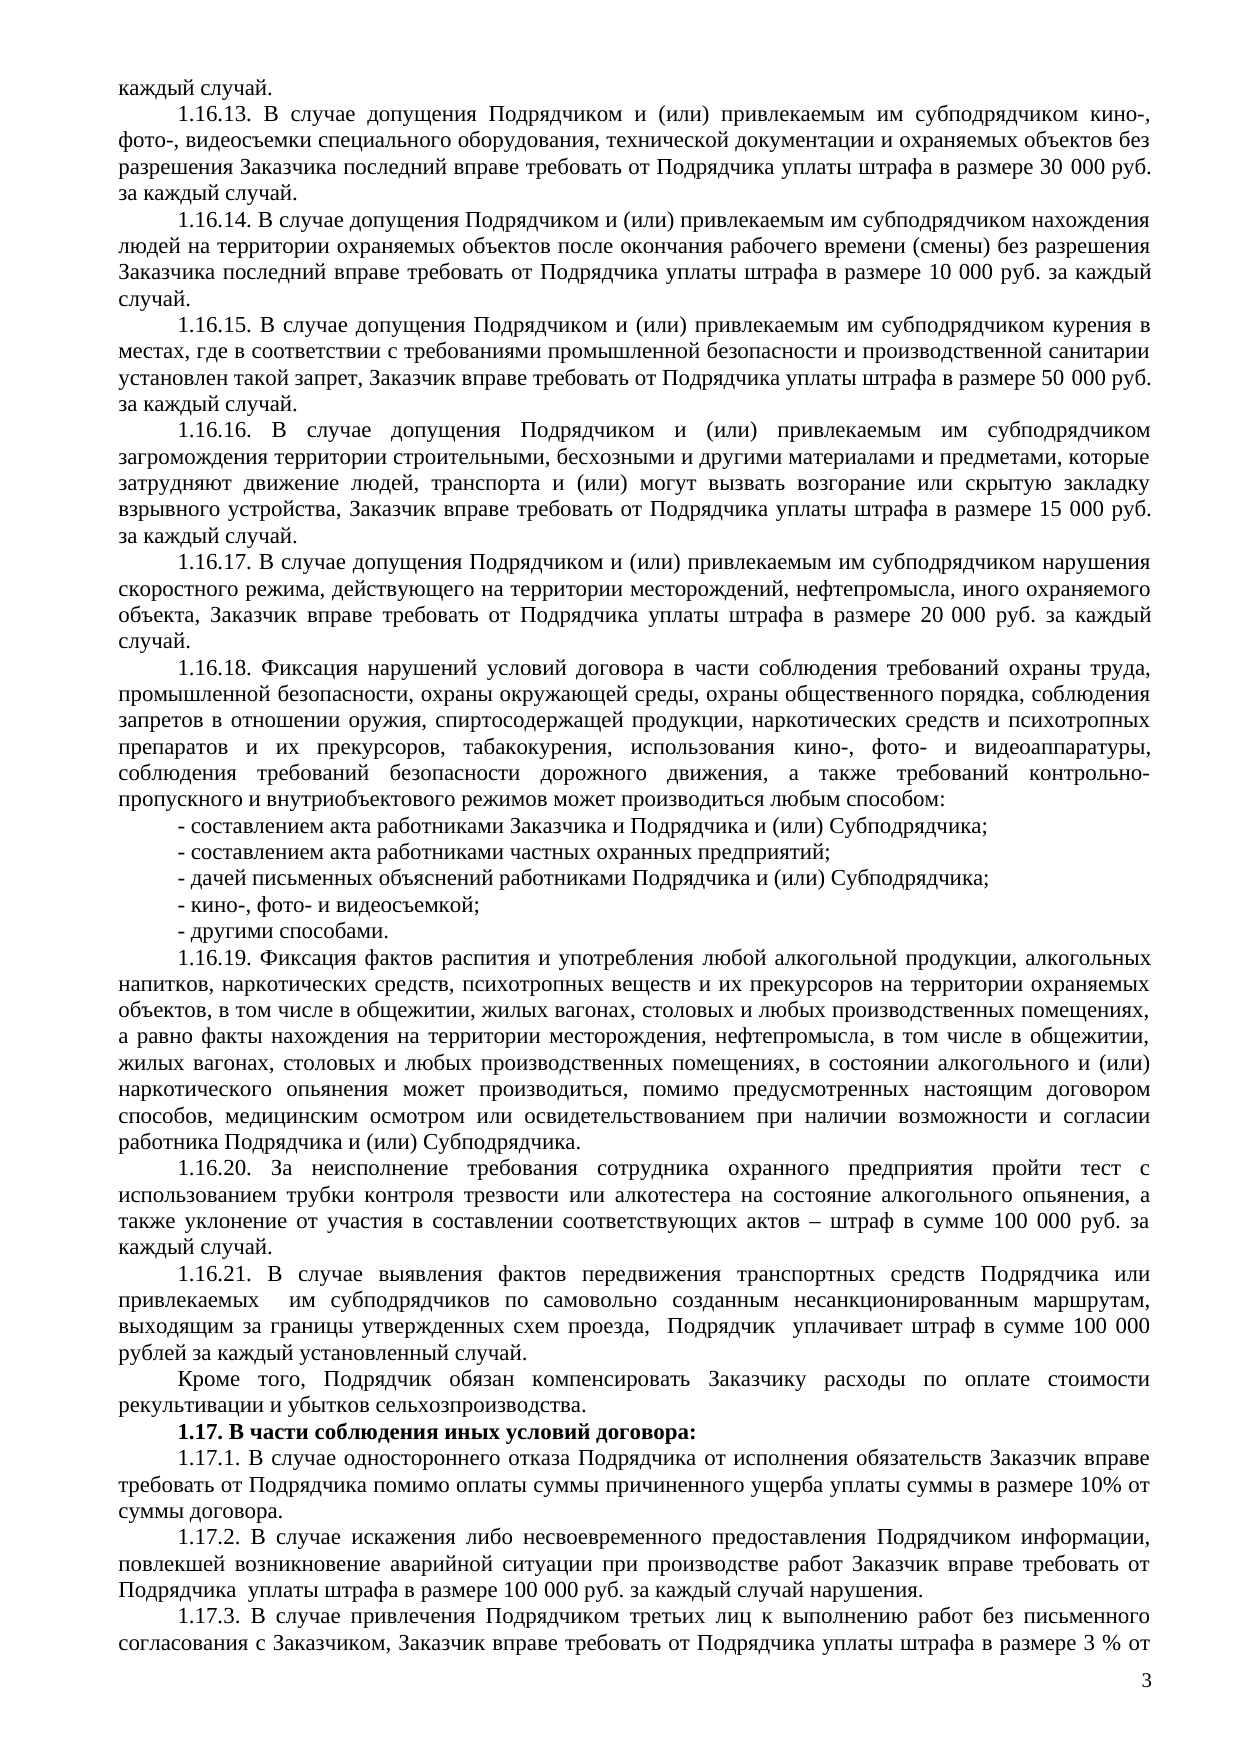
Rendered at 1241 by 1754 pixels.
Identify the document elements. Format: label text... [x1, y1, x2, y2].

text 1.17.1. В случае одностороннего отказа Подрядчика от исполнения обязательств Заказчик вправе требовать от Подрядчика помимо оплаты суммы причиненного ущерба уплаты суммы в размере 10% от суммы договора. [118, 1444, 1152, 1523]
text Кроме того, Подрядчик обязан компенсировать Заказчику расходы по оплате стоимости рекультивации и убытков сельхозпроизводства. [118, 1365, 1152, 1418]
text - составлением акта работниками Заказчика и Подрядчика и (или) Субподрядчика; [118, 812, 1152, 838]
text 1.16.18. Фиксация нарушений условий договора в части соблюдения требований охраны труда, промышленной безопасности, охраны окружающей среды, охраны общественного порядка, соблюдения запретов в отношении оружия, спиртосодержащей продукции, наркотических средств и психотропных препаратов и их прекурсоров, табакокурения, использования кино-, фото- и видеоаппаратуры, соблюдения требований безопасности дорожного движения, а также требований контрольно-пропускного и внутриобъектового режимов может производиться любым способом: [118, 654, 1152, 812]
text 1.16.13. В случае допущения Подрядчиком и (или) привлекаемым им субподрядчиком кино-, фото-, видеосъемки специального оборудования, технической документации и охраняемых объектов без разрешения Заказчика последний вправе требовать от Подрядчика уплаты штрафа в размере 30 000 руб. за каждый случай. [118, 100, 1152, 206]
text 1.16.17. В случае допущения Подрядчиком и (или) привлекаемым им субподрядчиком нарушения скоростного режима, действующего на территории месторождений, нефтепромысла, иного охраняемого объекта, Заказчик вправе требовать от Подрядчика уплаты штрафа в размере 20 000 руб. за каждый случай. [118, 548, 1152, 654]
text - кино-, фото- и видеосъемкой; [118, 891, 1152, 917]
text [118, 1602, 1152, 1655]
text 1.16.20. За неисполнение требования сотрудника охранного предприятия пройти тест с использованием трубки контроля трезвости или алкотестера на состояние алкогольного опьянения, а также уклонение от участия в составлении соответствующих актов – штраф в сумме 100 000 руб. за каждый случай. [118, 1154, 1152, 1260]
text 1.17. В части соблюдения иных условий договора: [118, 1418, 1152, 1444]
text 1.16.19. Фиксация фактов распития и употребления любой алкогольной продукции, алкогольных напитков, наркотических средств, психотропных веществ и их прекурсоров на территории охраняемых объектов, в том числе в общежитии, жилых вагонах, столовых и любых производственных помещениях, а равно факты нахождения на территории месторождения, нефтепромысла, в том числе в общежитии, жилых вагонах, столовых и любых производственных помещениях, в состоянии алкогольного и (или) наркотического опьянения может производиться, помимо предусмотренных настоящим договором способов, медицинским осмотром или освидетельствованием при наличии возможности и согласии работника Подрядчика и (или) Субподрядчика. [118, 943, 1152, 1154]
text - дачей письменных объяснений работниками Подрядчика и (или) Субподрядчика; [118, 864, 1152, 891]
text - составлением акта работниками частных охранных предприятий; [118, 838, 1152, 864]
text 1.16.16. В случае допущения Подрядчиком и (или) привлекаемым им субподрядчиком загромождения территории строительными, бесхозными и другими материалами и предметами, которые затрудняют движение людей, транспорта и (или) могут вызвать возгорание или скрытую закладку взрывного устройства, Заказчик вправе требовать от Подрядчика уплаты штрафа в размере 15 000 руб. за каждый случай. [118, 416, 1152, 548]
text - другими способами. [118, 917, 1152, 943]
text 1.17.2. В случае искажения либо несвоевременного предоставления Подрядчиком информации, повлекшей возникновение аварийной ситуации при производстве работ Заказчик вправе требовать от Подрядчика уплаты штрафа в размере 100 000 руб. за каждый случай нарушения. [118, 1523, 1152, 1602]
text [118, 74, 1152, 100]
text 1.16.21. В случае выявления фактов передвижения транспортных средств Подрядчика или привлекаемых им субподрядчиков по самовольно созданным несанкционированным маршрутам, выходящим за границы утвержденных схем проезда, Подрядчик уплачивает штраф в сумме 100 000 рублей за каждый установленный случай. [118, 1260, 1152, 1365]
text 1.16.15. В случае допущения Подрядчиком и (или) привлекаемым им субподрядчиком курения в местах, где в соответствии с требованиями промышленной безопасности и производственной санитарии установлен такой запрет, Заказчик вправе требовать от Подрядчика уплаты штрафа в размере 50 000 руб. за каждый случай. [118, 311, 1152, 416]
text 1.16.14. В случае допущения Подрядчиком и (или) привлекаемым им субподрядчиком нахождения людей на территории охраняемых объектов после окончания рабочего времени (смены) без разрешения Заказчика последний вправе требовать от Подрядчика уплаты штрафа в размере 10 000 руб. за каждый случай. [118, 206, 1152, 311]
